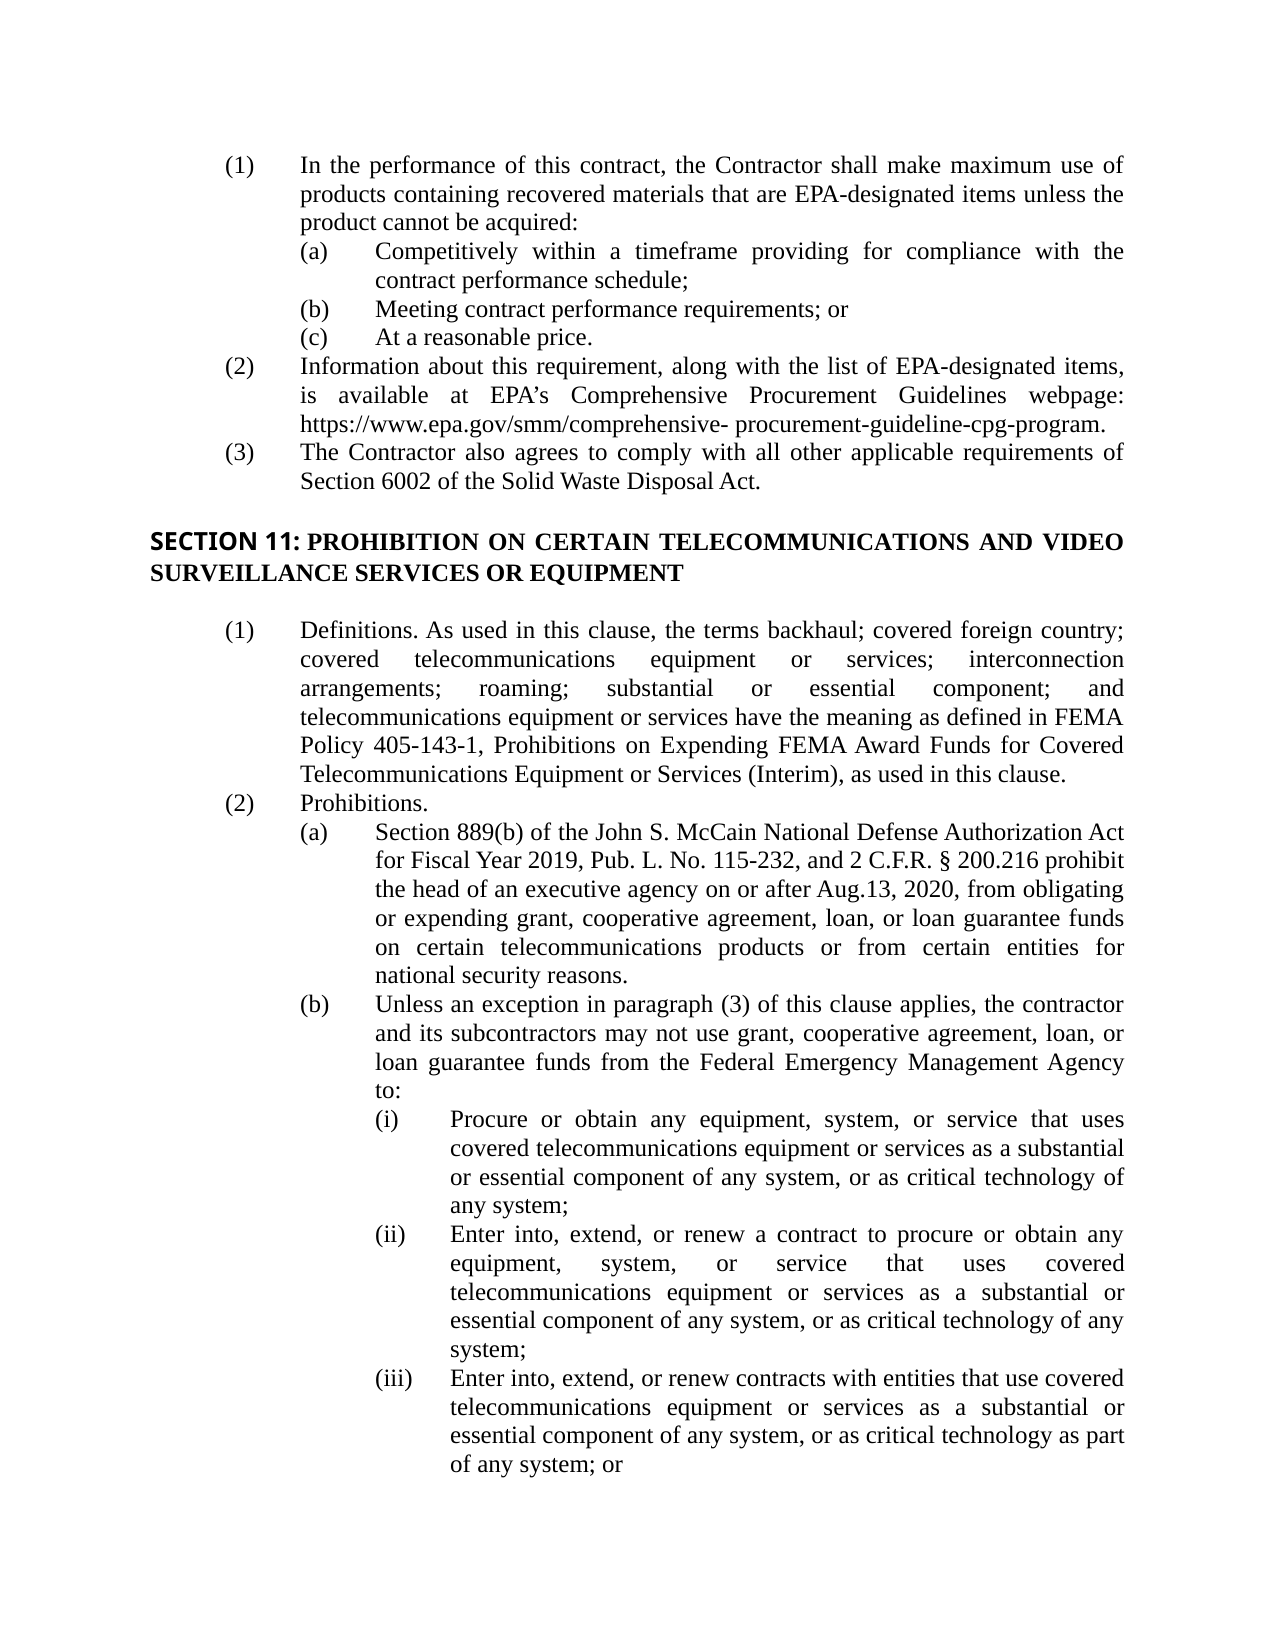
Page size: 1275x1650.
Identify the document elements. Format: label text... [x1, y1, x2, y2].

list Unless an exception in paragraph (3) of this clause applies, the contractor and its subcontractors may not use grant, cooperative agreement, loan, or loan guarantee funds from the Federal Emergency Management Agency to: [300, 989, 1125, 1104]
list Procure or obtain any equipment, system, or service that uses covered telecommunications equipment or services as a substantial or essential component of any system, or as critical technology of any system; [375, 1104, 1125, 1219]
list In the performance of this contract, the Contractor shall make maximum use of products containing recovered materials that are EPA-designated items unless the product cannot be acquired: [225, 150, 1125, 236]
list Enter into, extend, or renew contracts with entities that use covered telecommunications equipment or services as a substantial or essential component of any system, or as critical technology as part of any system; or [375, 1363, 1125, 1478]
list Definitions. As used in this clause, the terms backhaul; covered foreign country; covered telecommunications equipment or services; interconnection arrangements; roaming; substantial or essential component; and telecommunications equipment or services have the meaning as defined in FEMA Policy 405-143-1, Prohibitions on Expending FEMA Award Funds for Covered Telecommunications Equipment or Services (Interim), as used in this clause. [225, 615, 1125, 788]
list At a reasonable price. [300, 322, 1125, 351]
list Enter into, extend, or renew a contract to procure or obtain any equipment, system, or service that uses covered telecommunications equipment or services as a substantial or essential component of any system, or as critical technology of any system; [375, 1219, 1125, 1363]
list The Contractor also agrees to comply with all other applicable requirements of Section 6002 of the Solid Waste Disposal Act. [225, 437, 1125, 495]
list Information about this requirement, along with the list of EPA-designated items, is available at EPA’s Comprehensive Procurement Guidelines webpage: https://www.epa.gov/smm/comprehensive- procurement-guideline-cpg-program. [225, 351, 1125, 437]
list Prohibitions. [225, 788, 1125, 817]
list Meeting contract performance requirements; or [300, 294, 1125, 322]
list PROHIBITION ON CERTAIN TELECOMMUNICATIONS AND VIDEO SURVEILLANCE SERVICES OR EQUIPMENT [150, 524, 1125, 587]
list Section 889(b) of the John S. McCain National Defense Authorization Act for Fiscal Year 2019, Pub. L. No. 115-232, and 2 C.F.R. § 200.216 prohibit the head of an executive agency on or after Aug.13, 2020, from obligating or expending grant, cooperative agreement, loan, or loan guarantee funds on certain telecommunications products or from certain entities for national security reasons. [300, 817, 1125, 989]
list Competitively within a timeframe providing for compliance with the contract performance schedule; [300, 236, 1125, 294]
